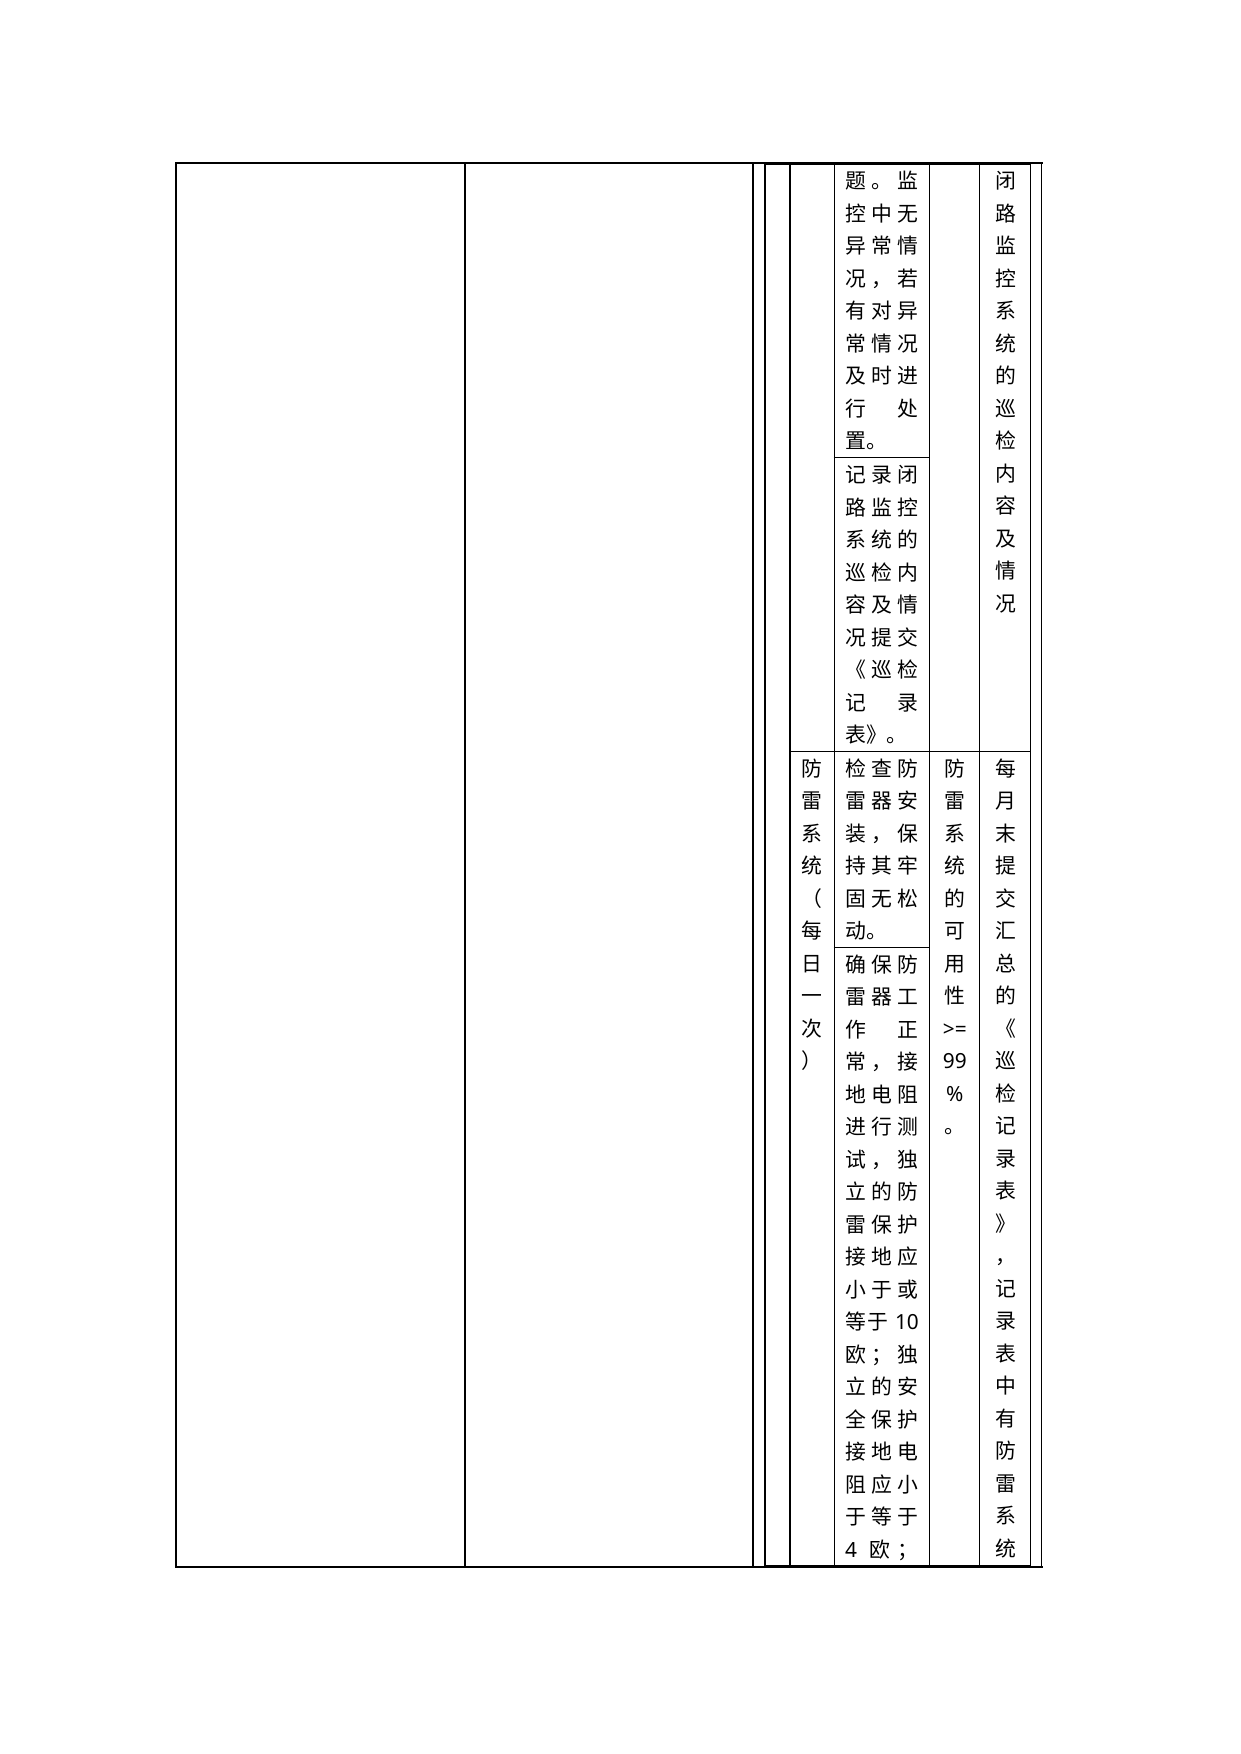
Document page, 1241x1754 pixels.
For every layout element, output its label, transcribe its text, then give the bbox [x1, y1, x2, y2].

table_cell 1 [177, 164, 464, 1566]
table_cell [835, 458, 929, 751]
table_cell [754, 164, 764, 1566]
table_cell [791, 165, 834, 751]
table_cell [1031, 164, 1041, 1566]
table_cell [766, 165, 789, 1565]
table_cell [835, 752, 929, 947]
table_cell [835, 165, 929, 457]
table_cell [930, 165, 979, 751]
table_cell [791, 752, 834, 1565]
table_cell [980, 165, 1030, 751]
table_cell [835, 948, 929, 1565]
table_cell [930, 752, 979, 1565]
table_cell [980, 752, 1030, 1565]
table_cell [466, 164, 752, 1566]
